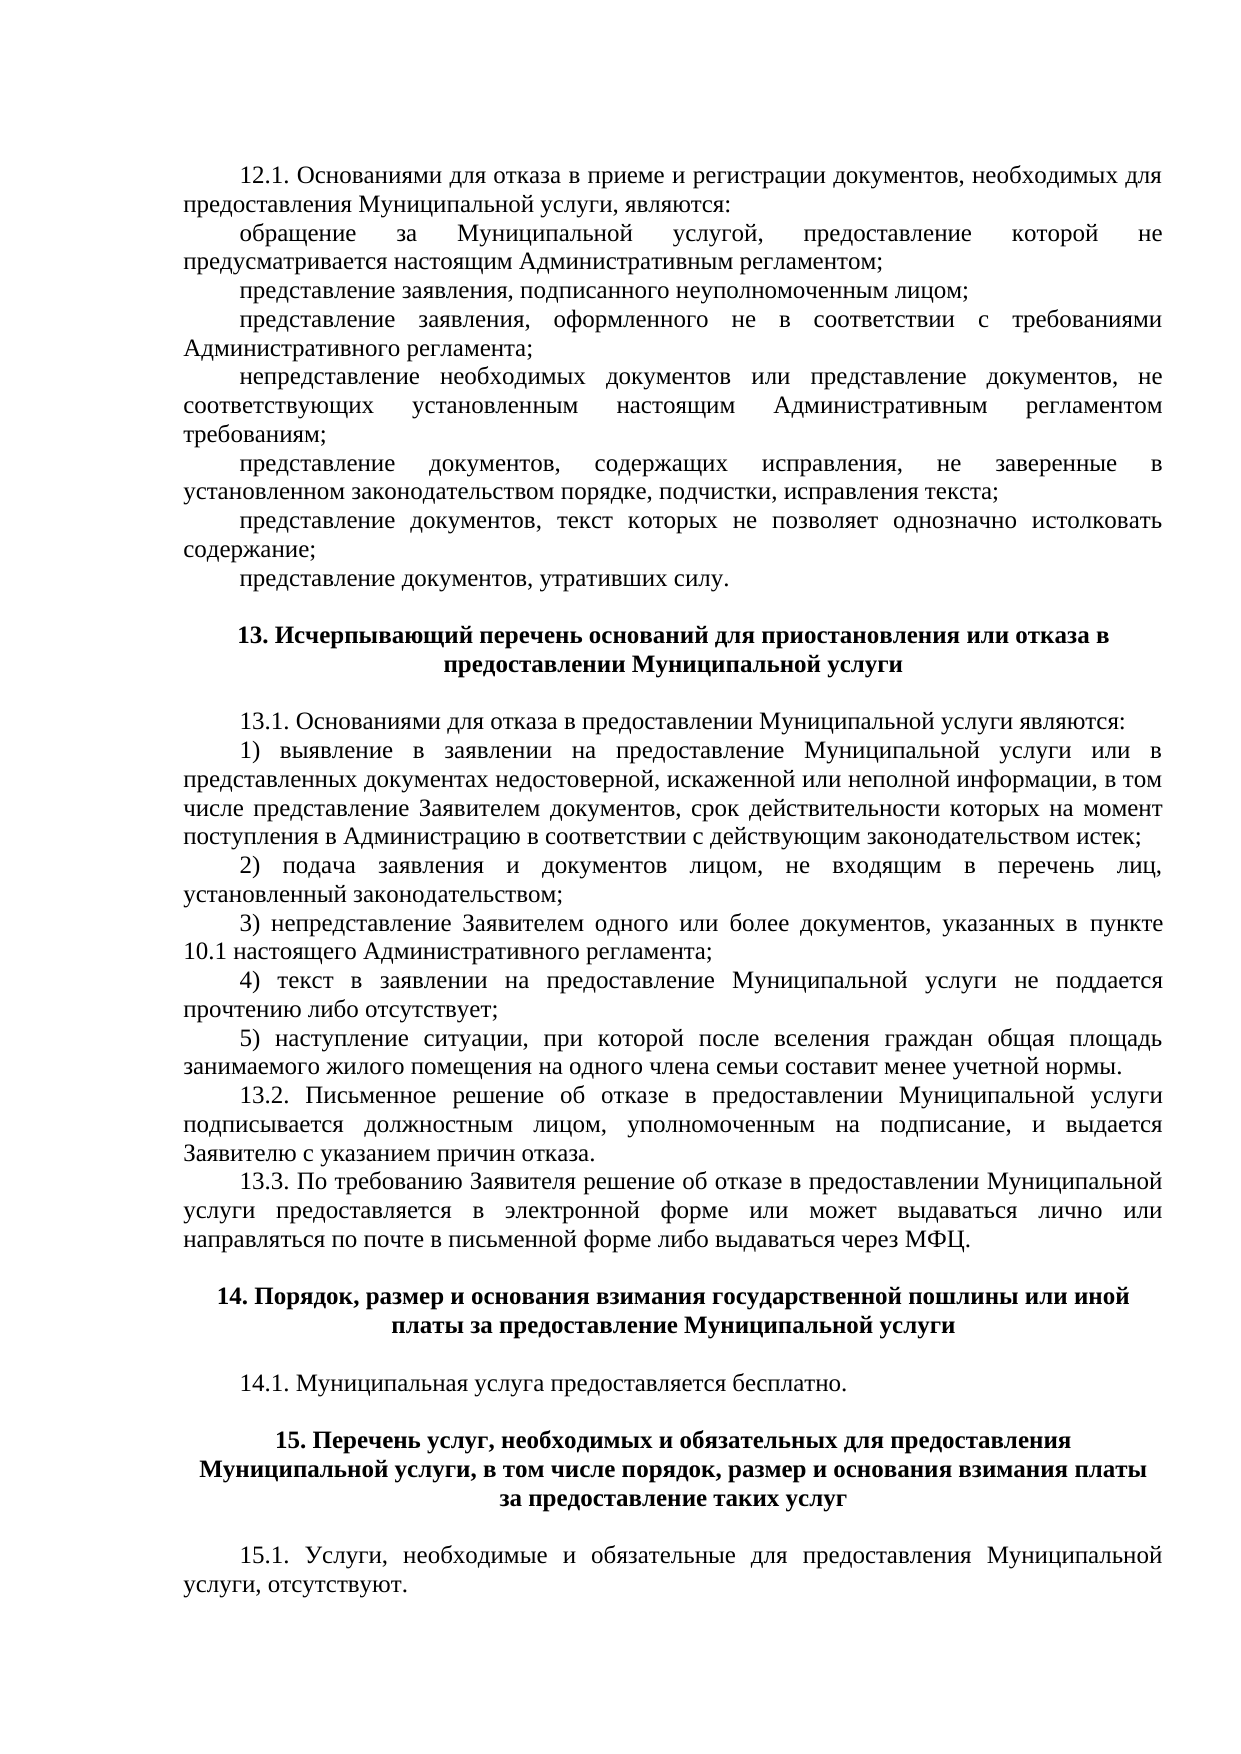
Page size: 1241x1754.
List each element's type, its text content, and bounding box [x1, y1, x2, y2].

text 4) текст в заявлении на предоставление Муниципальной услуги не поддается прочтению либо отсутствует; [183, 965, 1163, 1023]
text представление документов, содержащих исправления, не заверенные в установленном законодательством порядке, подчистки, исправления текста; [183, 448, 1163, 505]
text обращение за Муниципальной услугой, предоставление которой не предусматривается настоящим Административным регламентом; [183, 218, 1163, 275]
text представление документов, утративших силу. [183, 563, 1163, 591]
text 13.3. По требованию Заявителя решение об отказе в предоставлении Муниципальной услуги предоставляется в электронной форме или может выдаваться лично или направляться по почте в письменной форме либо выдаваться через МФЦ. [183, 1166, 1163, 1253]
title за предоставление таких услуг [183, 1483, 1163, 1511]
text непредставление необходимых документов или представление документов, не соответствующих установленным настоящим Административным регламентом требованиям; [183, 361, 1163, 448]
text 2) подача заявления и документов лицом, не входящим в перечень лиц, установленный законодательством; [183, 850, 1163, 908]
text 14.1. Муниципальная услуга предоставляется бесплатно. [183, 1368, 1163, 1396]
text представление заявления, оформленного не в соответствии с требованиями Административного регламента; [183, 304, 1163, 361]
title 14. Порядок, размер и основания взимания государственной пошлины или иной платы за предоставление Муниципальной услуги [183, 1281, 1163, 1339]
text 3) непредставление Заявителем одного или более документов, указанных в пункте 10.1 настоящего Административного регламента; [183, 908, 1163, 965]
text представление документов, текст которых не позволяет однозначно истолковать содержание; [183, 505, 1163, 563]
text представление заявления, подписанного неуполномоченным лицом; [183, 275, 1163, 304]
text 13.2. Письменное решение об отказе в предоставлении Муниципальной услуги подписывается должностным лицом, уполномоченным на подписание, и выдается Заявителю с указанием причин отказа. [183, 1080, 1163, 1166]
title 13. Исчерпывающий перечень оснований для приостановления или отказа в предоставлении Муниципальной услуги [183, 620, 1163, 678]
text 1) выявление в заявлении на предоставление Муниципальной услуги или в представленных документах недостоверной, искаженной или неполной информации, в том числе представление Заявителем документов, срок действительности которых на момент поступления в Администрацию в соответствии с действующим законодательством истек; [183, 735, 1163, 850]
text 15.1. Услуги, необходимые и обязательные для предоставления Муниципальной услуги, отсутствуют. [183, 1540, 1163, 1598]
text 13.1. Основаниями для отказа в предоставлении Муниципальной услуги являются: [183, 706, 1163, 735]
text 12.1. Основаниями для отказа в приеме и регистрации документов, необходимых для предоставления Муниципальной услуги, являются: [183, 160, 1163, 218]
text 5) наступление ситуации, при которой после вселения граждан общая площадь занимаемого жилого помещения на одного члена семьи составит менее учетной нормы. [183, 1023, 1163, 1080]
title 15. Перечень услуг, необходимых и обязательных для предоставления Муниципальной услуги, в том числе порядок, размер и основания взимания платы [183, 1425, 1163, 1483]
